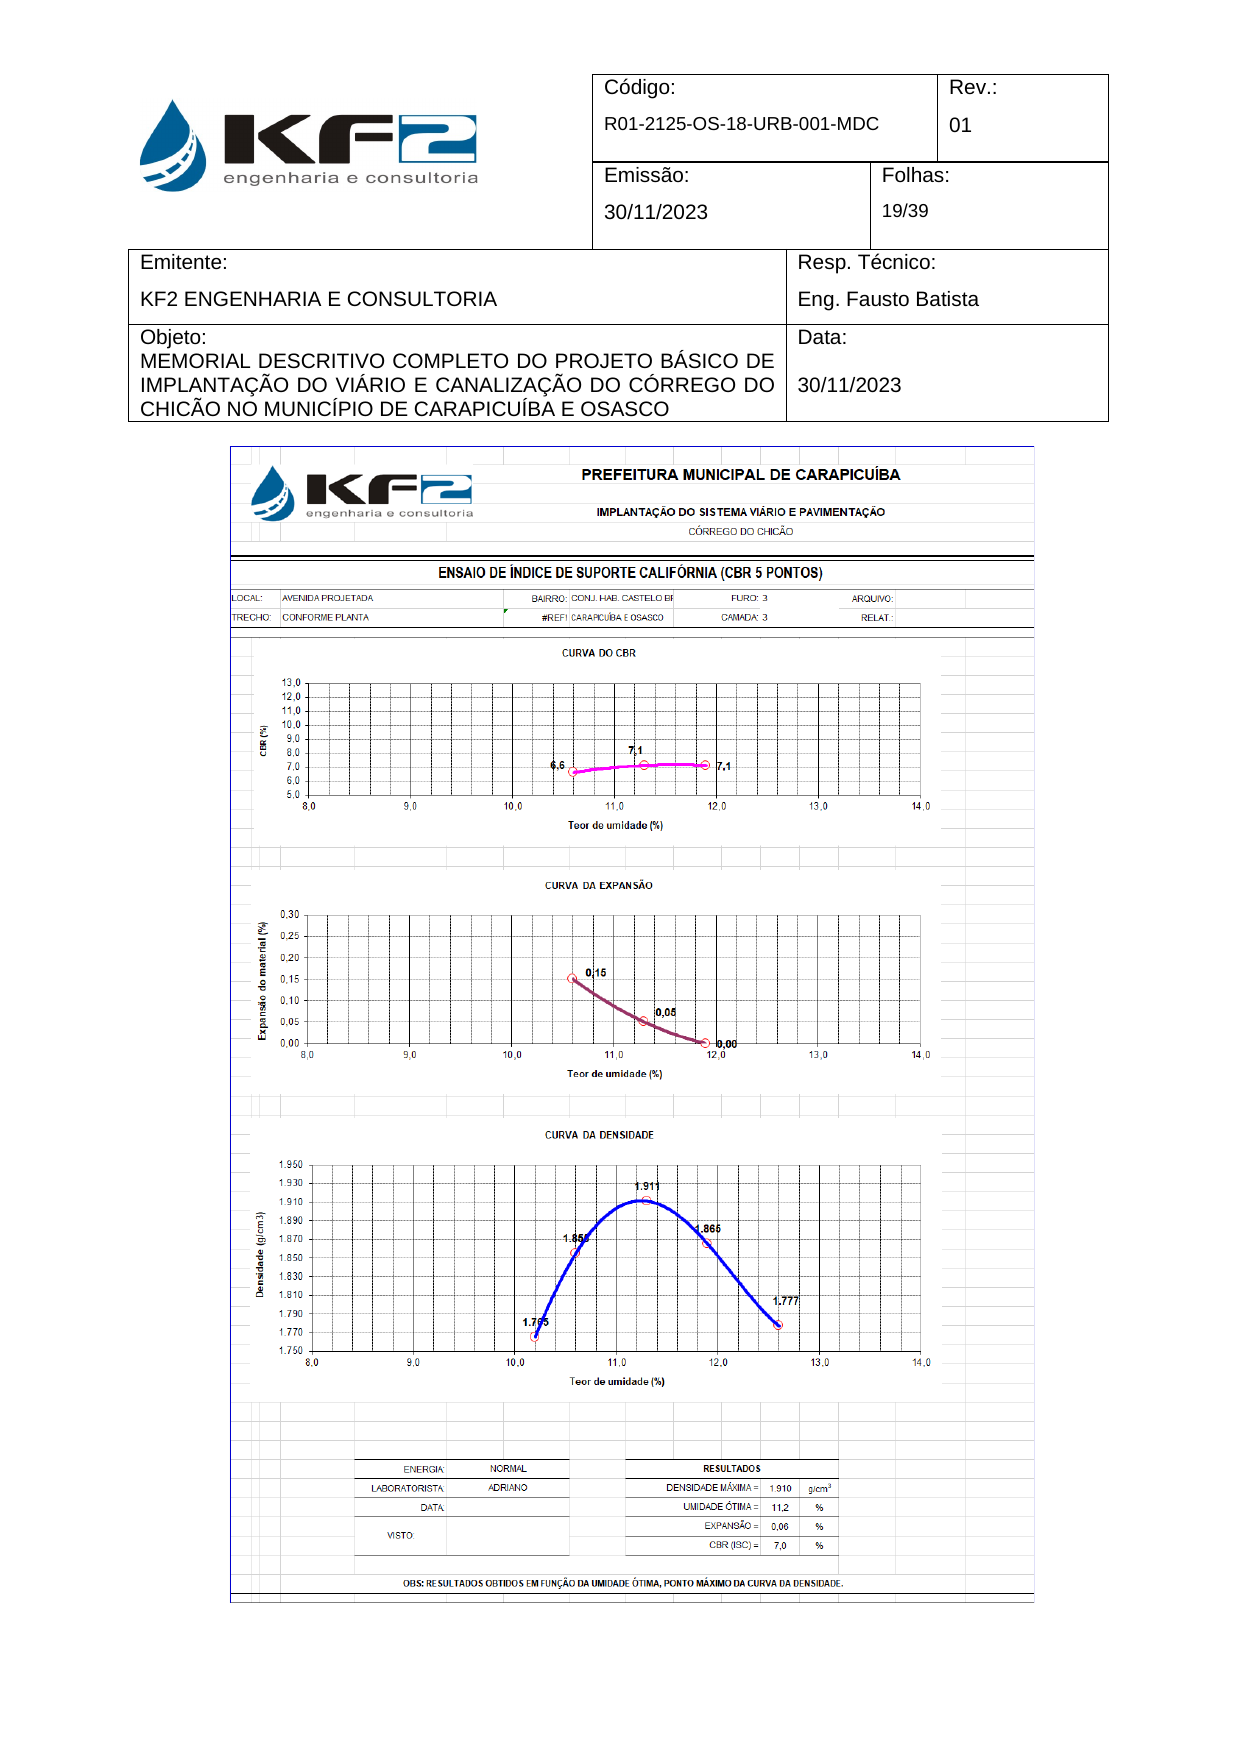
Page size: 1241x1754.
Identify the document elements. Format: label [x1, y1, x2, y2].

picture [139, 98, 478, 192]
picture [229, 446, 1035, 1603]
